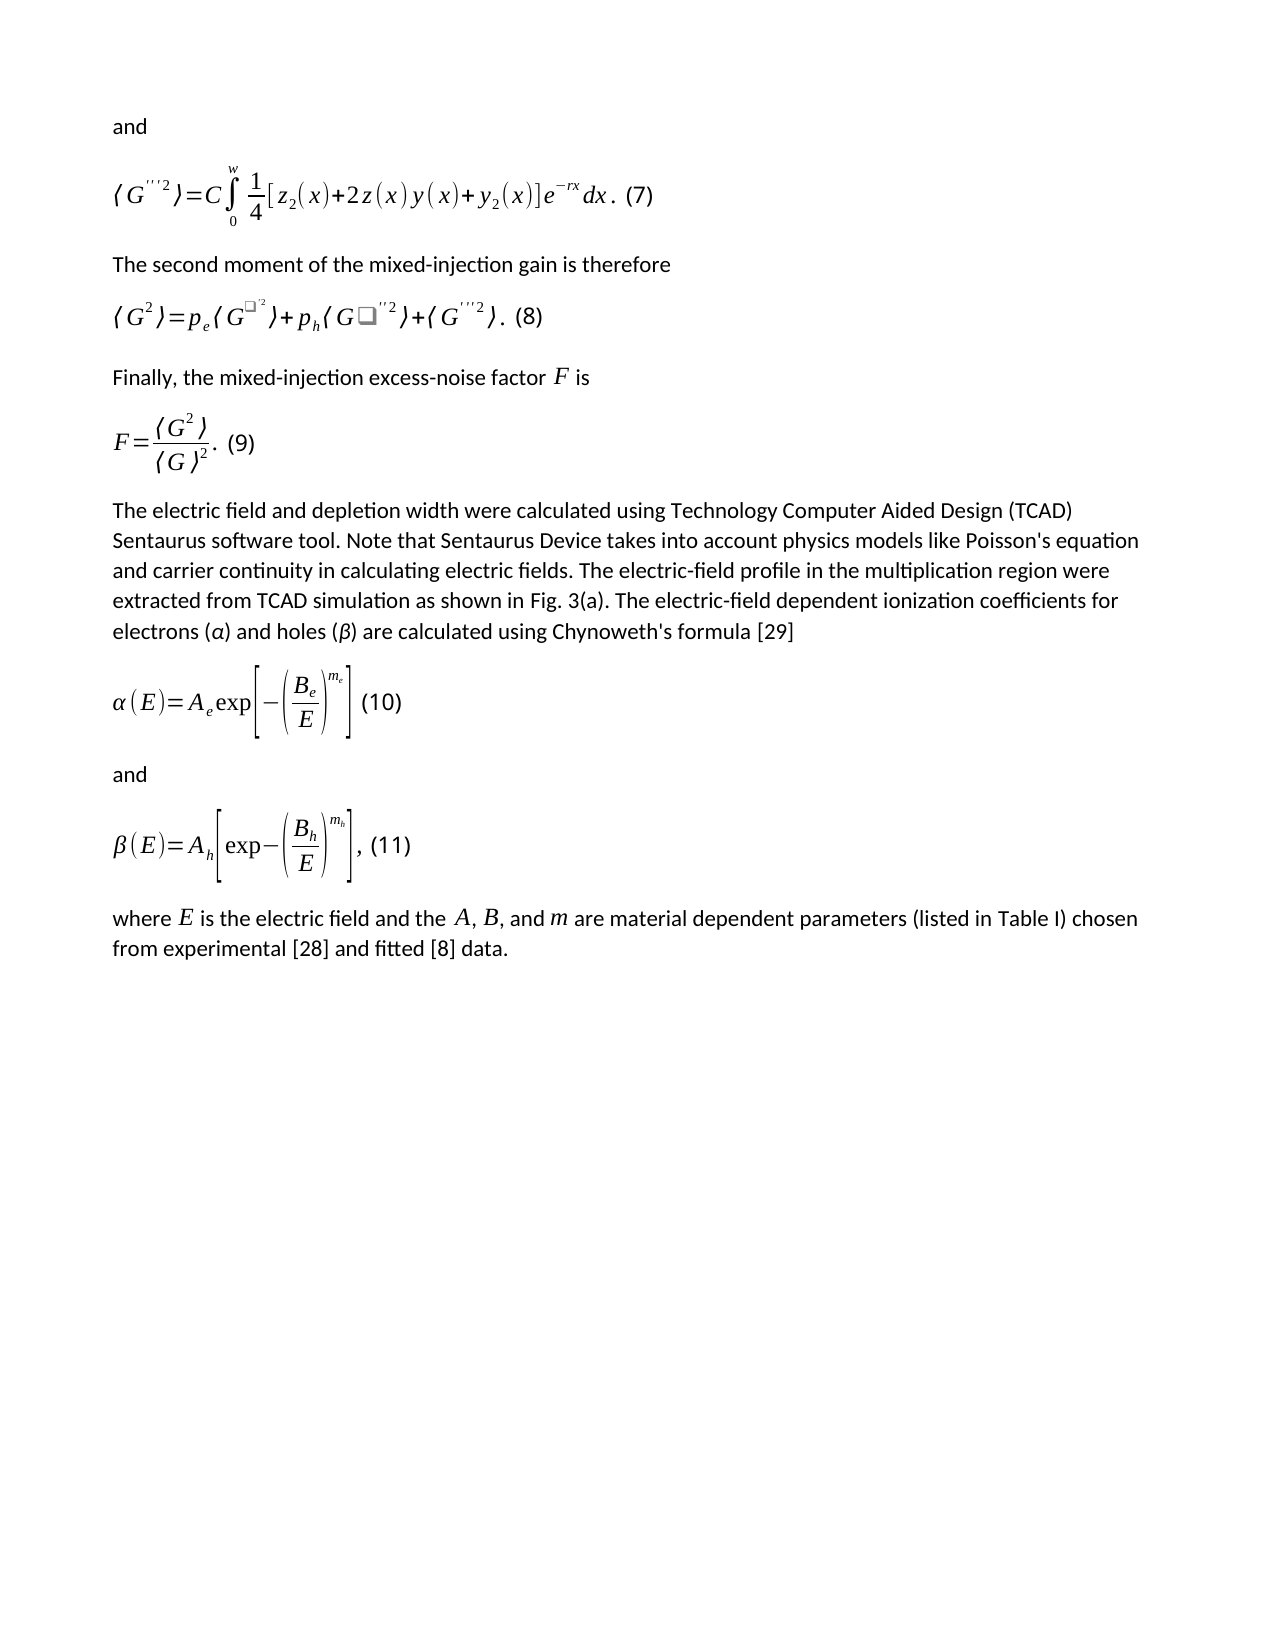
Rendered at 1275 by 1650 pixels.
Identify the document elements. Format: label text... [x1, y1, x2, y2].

text The electric field and depletion width were calculated using Technology Computer Aided Design (TCAD) Sentaurus software tool. Note that Sentaurus Device takes into account physics models like Poisson's equation and carrier continuity in calculating electric fields. The electric-field profile in the multiplication region were extracted from TCAD simulation as shown in Fig. 3(a). The electric-field dependent ionization coefficients for electrons (α) and holes (β) are calculated using Chynoweth's formula [29] [112, 496, 1162, 645]
text where is the electric field and the , , and are material dependent parameters (listed in Table I) chosen from experimental [28] and fitted [8] data. [112, 904, 1162, 962]
text (7) [112, 159, 1162, 230]
text and [112, 112, 1162, 141]
text (10) [112, 664, 1162, 740]
text The second moment of the mixed-injection gain is therefore [112, 250, 1162, 278]
text Finally, the mixed-injection excess-noise factor is [112, 363, 1162, 391]
text (11) [112, 807, 1162, 883]
text (8) [112, 297, 1162, 343]
text and [112, 760, 1162, 788]
text (9) [112, 410, 1162, 476]
